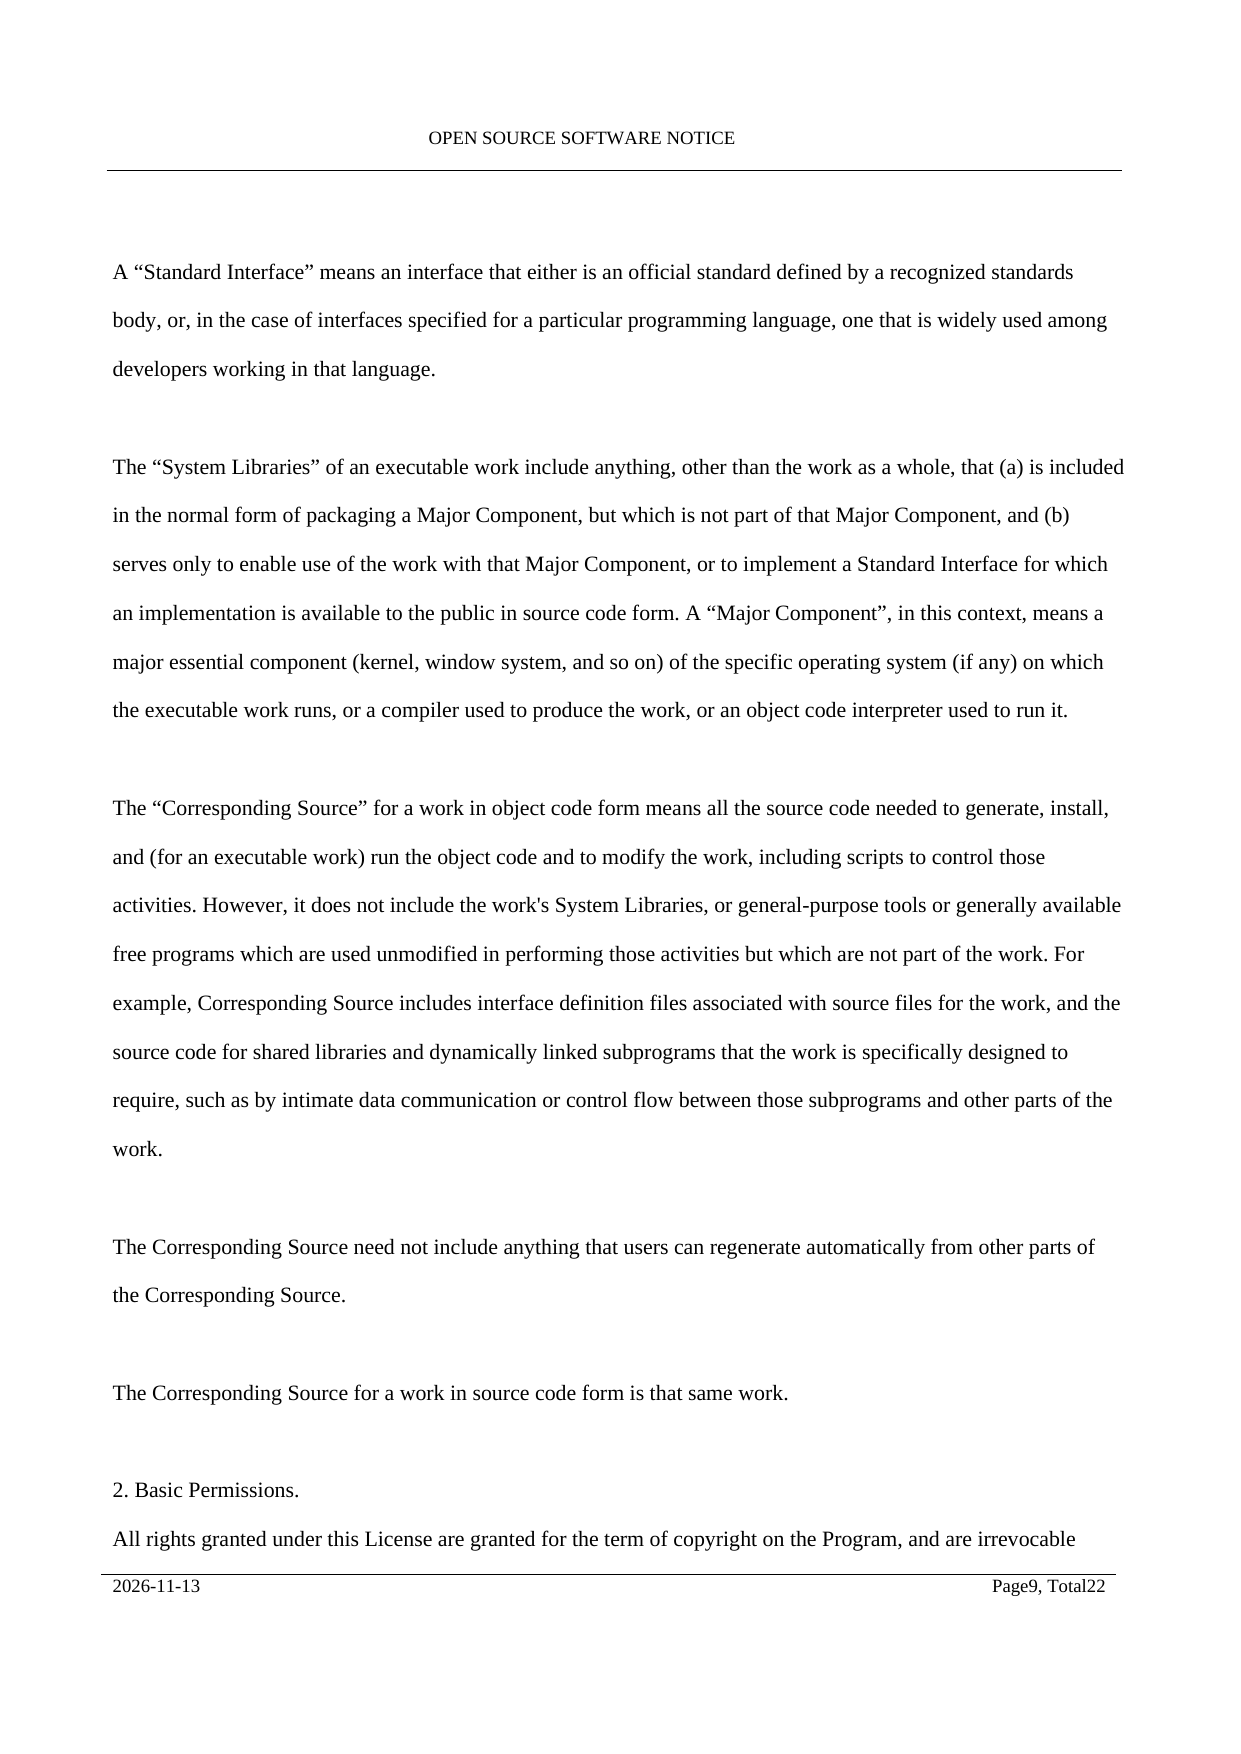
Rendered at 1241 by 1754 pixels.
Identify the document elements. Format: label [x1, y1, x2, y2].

text [112, 206, 1128, 1555]
